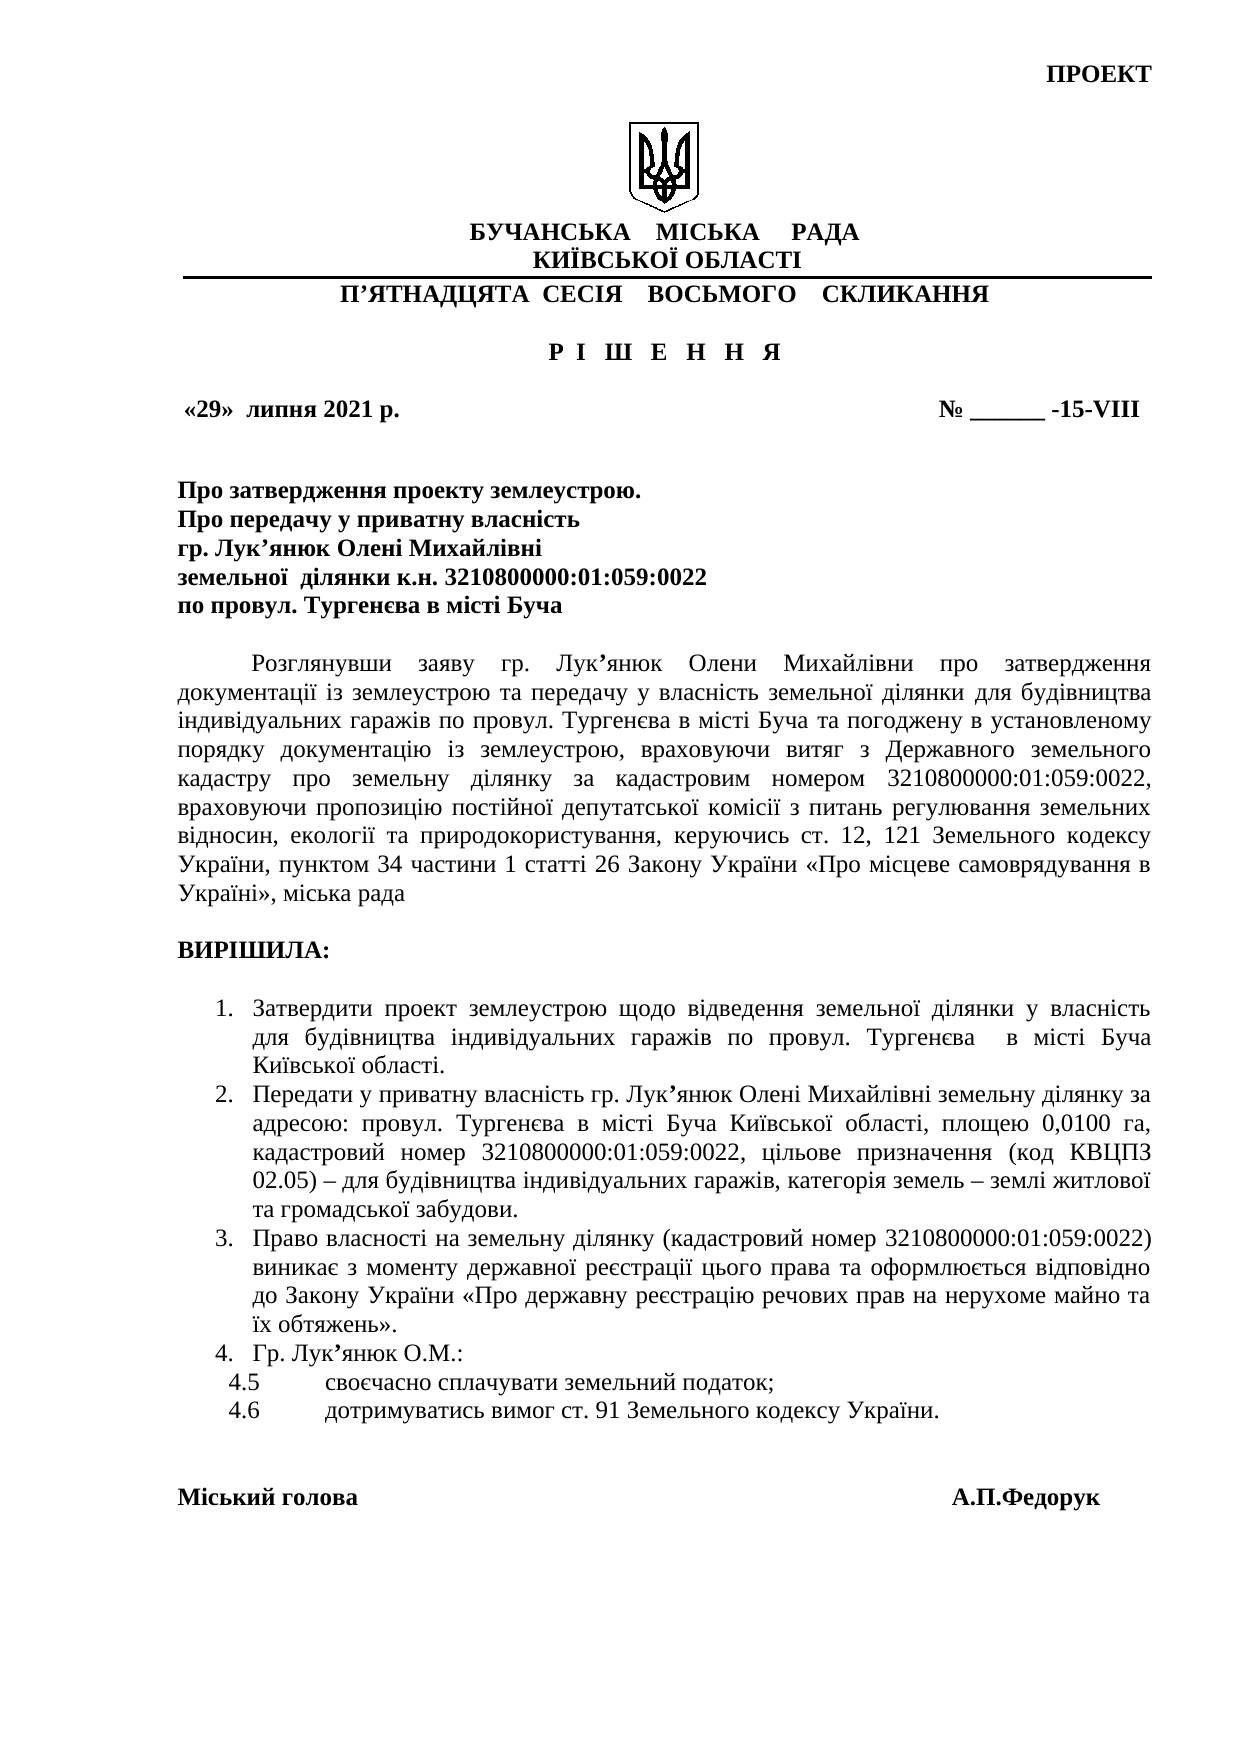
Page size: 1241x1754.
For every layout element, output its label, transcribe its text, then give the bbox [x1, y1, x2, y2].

list Передати у приватну власність гр. Лук’янюк Олені Михайлівні земельну ділянку за адресою: провул. Тургенєва в місті Буча Київської області, площею 0,0100 га, кадастровий номер 3210800000:01:059:0022, цільове призначення (код КВЦПЗ 02.05) – для будівництва індивідуальних гаражів, категорія земель – землі житлової та громадської забудови. [215, 1079, 1152, 1223]
list дотримуватись вимог ст. 91 Земельного кодексу України. [177, 1395, 1152, 1424]
text Р І Ш Е Н Н Я [177, 337, 1152, 366]
text ПРОЕКТ [177, 59, 1152, 88]
list Затвердити проект землеустрою щодо відведення земельної ділянки у власність для будівництва індивідуальних гаражів по провул. Тургенєва в місті Буча Київської області. [215, 993, 1152, 1079]
text ВИРІШИЛА: [177, 935, 1152, 964]
text гр. Лук’янюк Олені Михайлівні [177, 533, 1152, 562]
text земельної ділянки к.н. 3210800000:01:059:0022 [177, 562, 1152, 590]
list своєчасно сплачувати земельний податок; [177, 1367, 1152, 1395]
list Право власності на земельну ділянку (кадастровий номер 3210800000:01:059:0022) виникає з моменту державної реєстрації цього права та оформлюється відповідно до Закону України «Про державну реєстрацію речових прав на нерухоме майно та їх обтяжень». [215, 1223, 1152, 1338]
text Про затвердження проекту землеустрою. [177, 475, 1152, 504]
text по провул. Тургенєва в місті Буча [177, 590, 1152, 619]
text Міський голова А.П.Федорук [177, 1482, 1152, 1510]
text Розглянувши заяву гр. Лук’янюк Олени Михайлівни про затвердження документації із землеустрою та передачу у власність земельної ділянки для будівництва індивідуальних гаражів по провул. Тургенєва в місті Буча та погоджену в установленому порядку документацію із землеустрою, враховуючи витяг з Державного земельного кадастру про земельну ділянку за кадастровим номером 3210800000:01:059:0022, враховуючи пропозицію постійної депутатської комісії з питань регулювання земельних відносин, екології та природокористування, керуючись ст. 12, 121 Земельного кодексу України, пунктом 34 частини 1 статті 26 Закону України «Про місцеве самоврядування в Україні», міська рада [177, 648, 1152, 907]
text КИЇВСЬКОЇ ОБЛАСТІ [183, 245, 1152, 276]
text П’ЯТНАДЦЯТА СЕСІЯ ВОСЬМОГО СКЛИКАННЯ [177, 279, 1152, 308]
text «29» липня 2021 р. № ______ -15-VIIІ [177, 394, 1152, 422]
text Про передачу у приватну власність [177, 504, 1152, 533]
list Гр. Лук’янюк О.М.: [215, 1338, 1152, 1367]
text БУЧАНСЬКА МІСЬКА РАДА [177, 217, 1152, 245]
